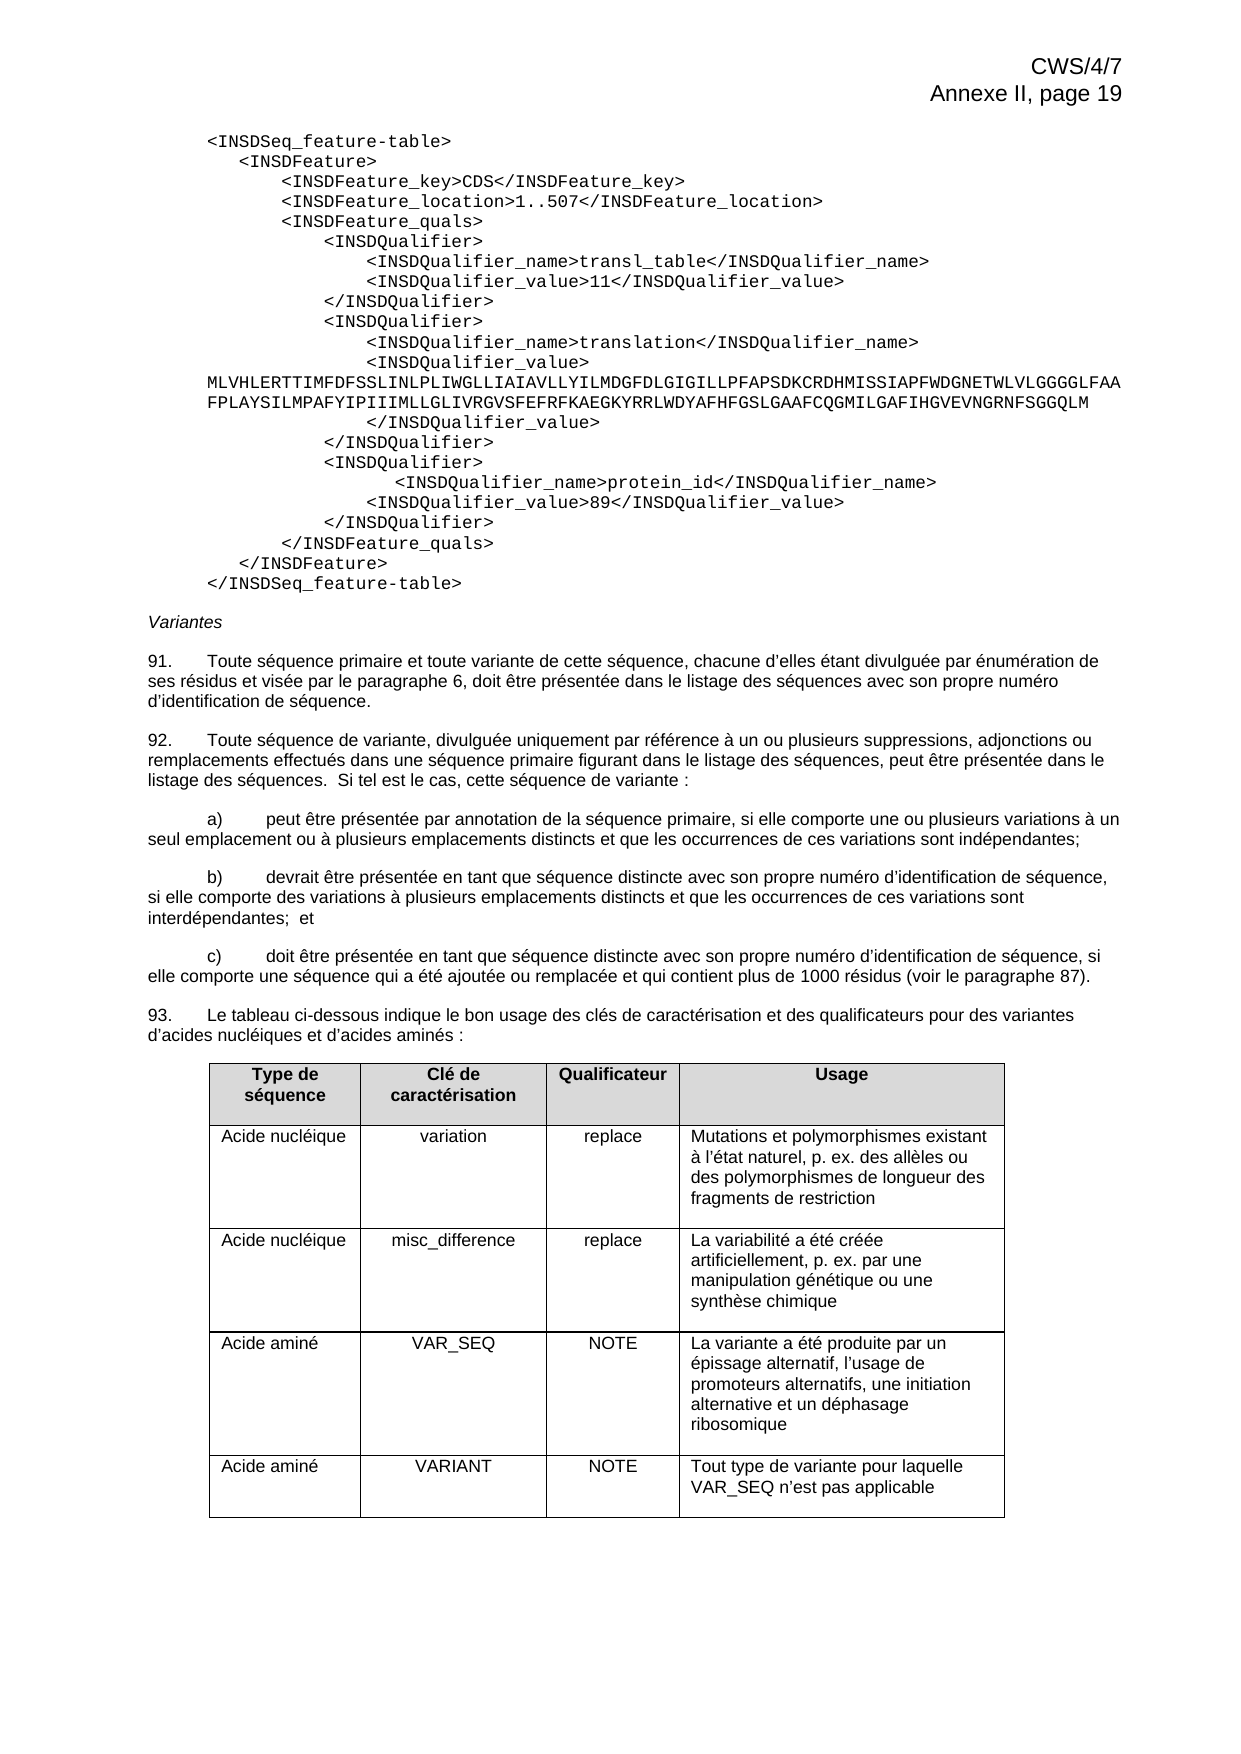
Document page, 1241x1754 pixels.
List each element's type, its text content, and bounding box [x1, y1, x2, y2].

text <INSDQualifier_value>89</INSDQualifier_value> [207, 494, 1122, 514]
table_cell La variante a été produite par un épissage alternatif, l’usage de promoteurs alternatifs, une initiation alternative et un déphasage ribosomique [680, 1333, 1004, 1455]
table_cell NOTE [547, 1333, 679, 1455]
table_cell replace [547, 1229, 679, 1331]
table_header Qualificateur [547, 1064, 679, 1125]
text <INSDQualifier> [207, 233, 1122, 253]
text <INSDQualifier_name>translation</INSDQualifier_name> [207, 333, 1122, 353]
table_cell Acide aminé [210, 1456, 360, 1517]
list peut être présentée par annotation de la séquence primaire, si elle comporte une ou plusieurs variations à un seul emplacement ou à plusieurs emplacements distincts et que les occurrences de ces variations sont indépendantes; [148, 808, 1122, 849]
text MLVHLERTTIMFDFSSLINLPLIWGLLIAIAVLLYILMDGFDLGIGILLPFAPSDKCRDHMISSIAPFWDGNETWLVLGGGGLFAAFPLAYSILMPAFYIPIIIMLLGLIVRGVSFEFRFKAEGKYRRLWDYAFHFGSLGAAFCQGMILGAFIHGVEVNGRNFSGGQLM [207, 373, 1122, 414]
text </INSDQualifier_value> [207, 414, 1122, 434]
text <INSDQualifier_value>11</INSDQualifier_value> [207, 273, 1122, 293]
text </INSDQualifier> [207, 434, 1122, 454]
text <INSDQualifier_value> [207, 353, 1122, 373]
list devrait être présentée en tant que séquence distincte avec son propre numéro d’identification de séquence, si elle comporte des variations à plusieurs emplacements distincts et que les occurrences de ces variations sont interdépendantes; et [148, 867, 1122, 928]
list Le tableau ci-dessous indique le bon usage des clés de caractérisation et des qualificateurs pour des variantes d’acides nucléiques et d’acides aminés : [148, 1004, 1122, 1045]
text </INSDFeature> [207, 554, 1122, 574]
table_cell NOTE [547, 1456, 679, 1517]
list doit être présentée en tant que séquence distincte avec son propre numéro d’identification de séquence, si elle comporte une séquence qui a été ajoutée ou remplacée et qui contient plus de 1000 résidus (voir le paragraphe 87). [148, 946, 1122, 987]
table_cell La variabilité a été créée artificiellement, p. ex. par une manipulation génétique ou une synthèse chimique [680, 1229, 1004, 1331]
text </INSDSeq_feature-table> [207, 574, 1122, 594]
table_cell Acide aminé [210, 1333, 360, 1455]
table_cell Tout type de variante pour laquelle VAR_SEQ n’est pas applicable [680, 1456, 1004, 1517]
text <INSDQualifier> [207, 313, 1122, 333]
table_cell VARIANT [361, 1456, 546, 1517]
text <INSDSeq_feature-table> [207, 132, 1122, 152]
table_cell misc_difference [361, 1229, 546, 1331]
text <INSDFeature_key>CDS</INSDFeature_key> [207, 172, 1122, 192]
table_header Clé de caractérisation [361, 1064, 546, 1125]
table_cell Acide nucléique [210, 1126, 360, 1228]
text <INSDQualifier> [207, 454, 1122, 474]
table_cell Mutations et polymorphismes existant à l’état naturel, p. ex. des allèles ou des polymorphismes de longueur des fragments de restriction [680, 1126, 1004, 1228]
table_cell variation [361, 1126, 546, 1228]
text <INSDFeature_location>1..507</INSDFeature_location> [207, 192, 1122, 213]
list Toute séquence de variante, divulguée uniquement par référence à un ou plusieurs suppressions, adjonctions ou remplacements effectués dans une séquence primaire figurant dans le listage des séquences, peut être présentée dans le listage des séquences. Si tel est le cas, cette séquence de variante : [148, 729, 1122, 791]
table_header Type de séquence [210, 1064, 360, 1125]
text <INSDFeature> [207, 152, 1122, 172]
text <INSDQualifier_name>protein_id</INSDQualifier_name> [207, 474, 1122, 494]
subtitle Variantes [148, 612, 1122, 633]
text </INSDQualifier> [207, 514, 1122, 534]
text </INSDQualifier> [207, 293, 1122, 313]
text <INSDFeature_quals> [207, 213, 1122, 233]
text </INSDFeature_quals> [207, 534, 1122, 554]
table_cell replace [547, 1126, 679, 1228]
table_cell Acide nucléique [210, 1229, 360, 1331]
list Toute séquence primaire et toute variante de cette séquence, chacune d’elles étant divulguée par énumération de ses résidus et visée par le paragraphe 6, doit être présentée dans le listage des séquences avec son propre numéro d’identification de séquence. [148, 650, 1122, 712]
text <INSDQualifier_name>transl_table</INSDQualifier_name> [207, 253, 1122, 273]
table_header Usage [680, 1064, 1004, 1125]
table_cell VAR_SEQ [361, 1333, 546, 1455]
